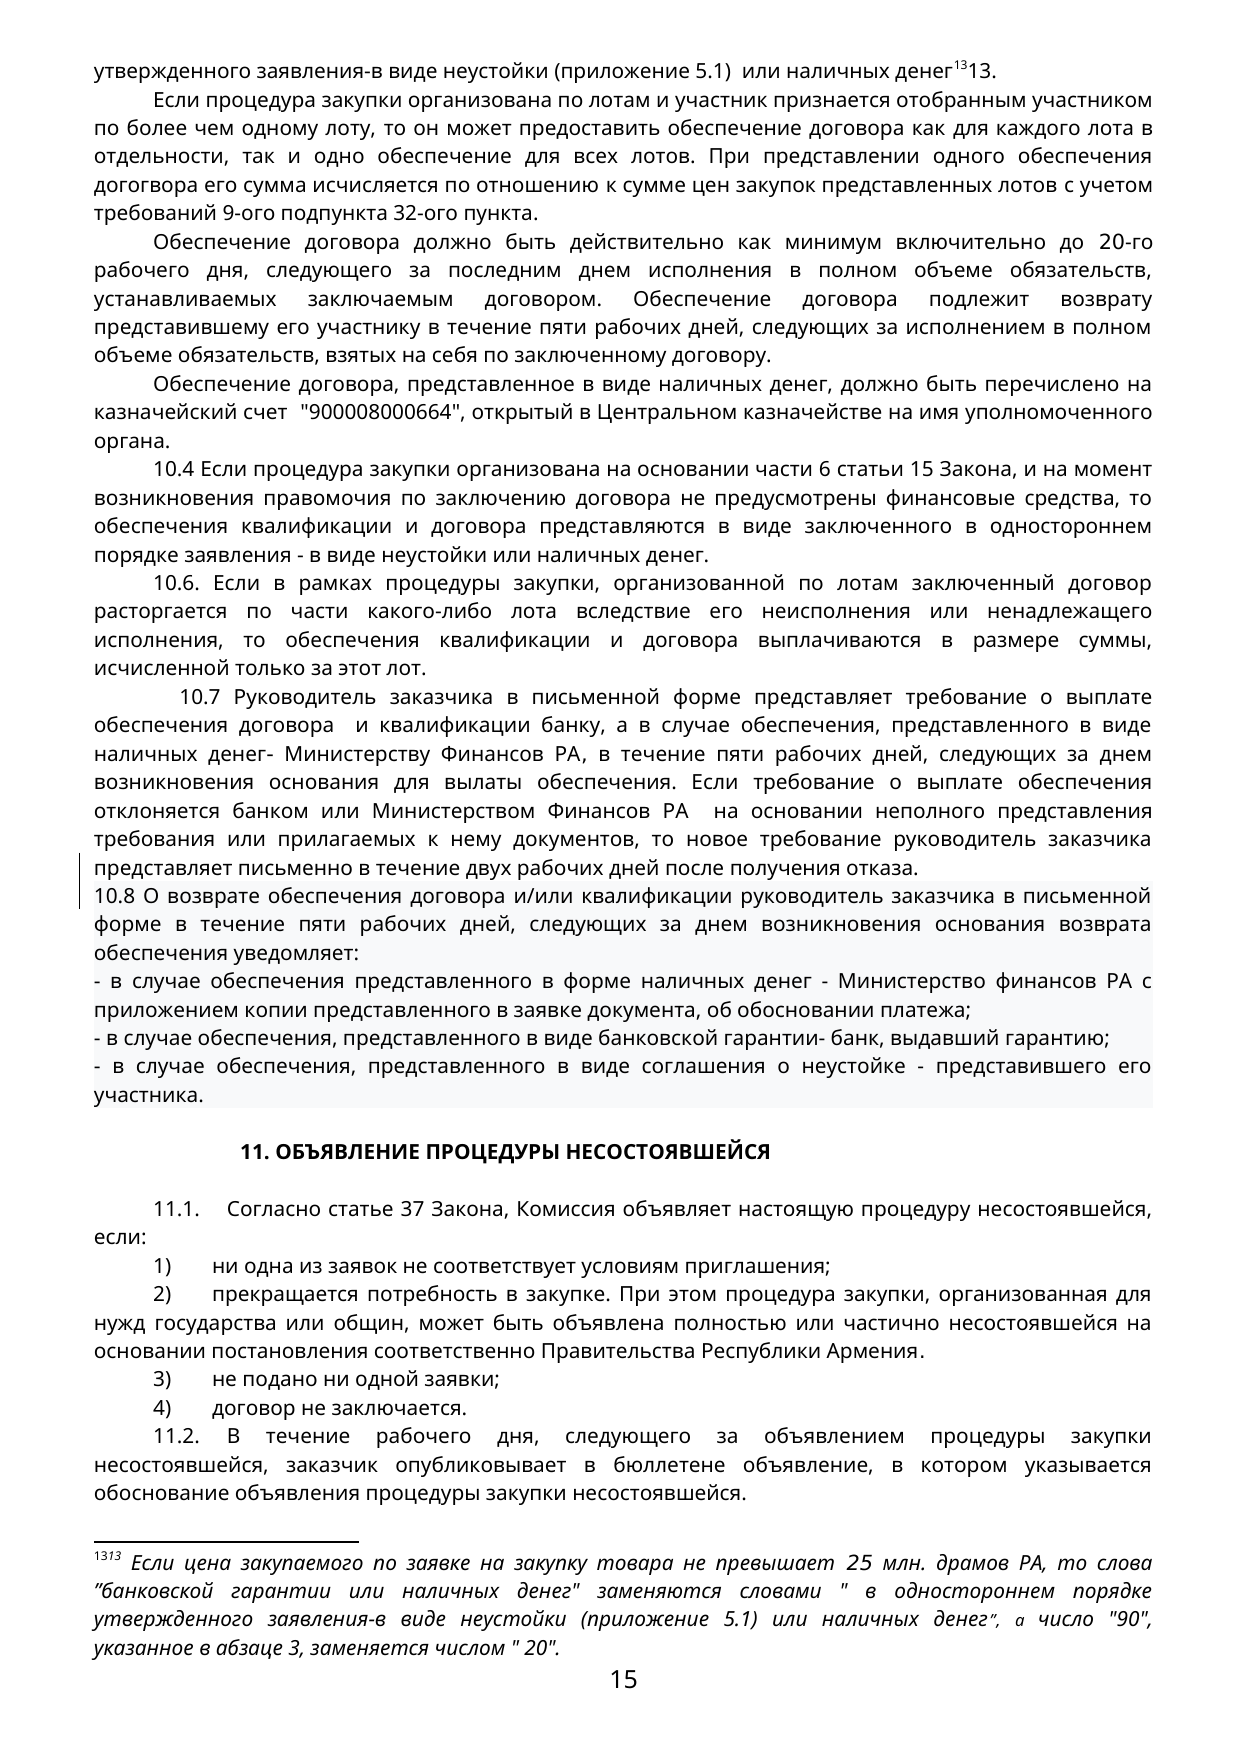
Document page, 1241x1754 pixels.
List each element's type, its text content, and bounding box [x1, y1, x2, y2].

text 10.6. Если в рамках процедуры закупки, организованной по лотам заключенный договор расторгается по части какого-либо лота вследствие его неисполнения или ненадлежащего исполнения, то обеспечения квалификации и договора выплачиваются в размере суммы, исчисленной только за этот лот. [94, 568, 1153, 682]
text 10.4 Если процедура закупки организована на основании части 6 статьи 15 Закона, и на момент возникновения правомочия по заключению договора не предусмотрены финансовые средства, то обеспечения квалификации и договора представляются в виде заключенного в одностороннем порядке заявления - в виде неустойки или наличных денег. [94, 454, 1153, 568]
text Если процедура закупки организована по лотам и участник признается отобранным участником по более чем одному лоту, то он может предоставить обеспечение договора как для каждого лота в отдельности, так и одно обеспечение для всех лотов. При представлении одного обеспечения догогвора его сумма исчисляется по отношению к сумме цен закупок представленных лотов с учетом требований 9-ого подпункта 32-ого пункта. [94, 85, 1153, 227]
text 10.7 Руководитель заказчика в письменной форме представляет требование о выплате обеспечения договора и квалификации банку, а в случае обеспечения, представленного в виде наличных денег- Министерству Финансов РА, в течение пяти рабочих дней, следующих за днем возникновения основания для вылаты обеспечения. Если требование о выплате обеспечения отклоняется банком или Министерством Финансов РА на основании неполного представления требования или прилагаемых к нему документов, то новое требование руководитель заказчика представляет письменно в течение двух рабочих дней после получения отказа. [94, 682, 1153, 881]
text - в случае обеспечения представленного в форме наличных денег - Министерство финансов РА с приложением копии представленного в заявке документа, об обосновании платежа; [94, 966, 1153, 1023]
text 1) ни одна из заявок не соответствует условиям приглашения; [94, 1251, 1153, 1279]
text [94, 56, 1153, 85]
text - в случае обеспечения, представленного в виде банковской гарантии- банк, выдавший гарантию; [94, 1023, 1153, 1052]
text 11. ОБЪЯВЛЕНИЕ ПРОЦЕДУРЫ НЕСОСТОЯВШЕЙСЯ [94, 1137, 1153, 1165]
text 2) прекращается потребность в закупке. При этом процедура закупки, организованная для нужд государства или общин, может быть объявлена полностью или частично несостоявшейся на основании постановления соответственно Правительства Республики Армения․ [94, 1279, 1153, 1364]
text 3) не подано ни одной заявки; [94, 1364, 1153, 1393]
text Обеспечение договора должно быть действительно как минимум включительно до 20-го рабочего дня, следующего за последним днем исполнения в полном объеме обязательств, устанавливаемых заключаемым договором. Обеспечение договора подлежит возврату представившему его участнику в течение пяти рабочих дней, следующих за исполнением в полном объеме обязательств, взятых на себя по заключенному договору. [94, 227, 1153, 369]
text 4) договор не заключается. [94, 1393, 1153, 1421]
text 10.8 О возврате обеспечения договора и/или квалификации руководитель заказчика в письменной форме в течение пяти рабочих дней, следующих за днем возникновения основания возврата обеспечения уведомляет: [94, 881, 1153, 966]
text - в случае обеспечения, представленного в виде соглашения о неустойке - представившего его участника. [94, 1052, 1153, 1108]
text 11.1. Согласно статье 37 Закона, Комиссия объявляет настоящую процедуру несостоявшейся, если: [94, 1194, 1153, 1251]
text Обеспечение договора, представленное в виде наличных денег, должно быть перечислено на казначейский счет "900008000664", открытый в Центральном казначействе на имя уполномоченного органа. [94, 369, 1153, 454]
text 11.2. В течение рабочего дня, следующего за объявлением процедуры закупки несостоявшейся, заказчик опубликовывает в бюллетене объявление, в котором указывается обоснование объявления процедуры закупки несостоявшейся. [94, 1421, 1153, 1507]
